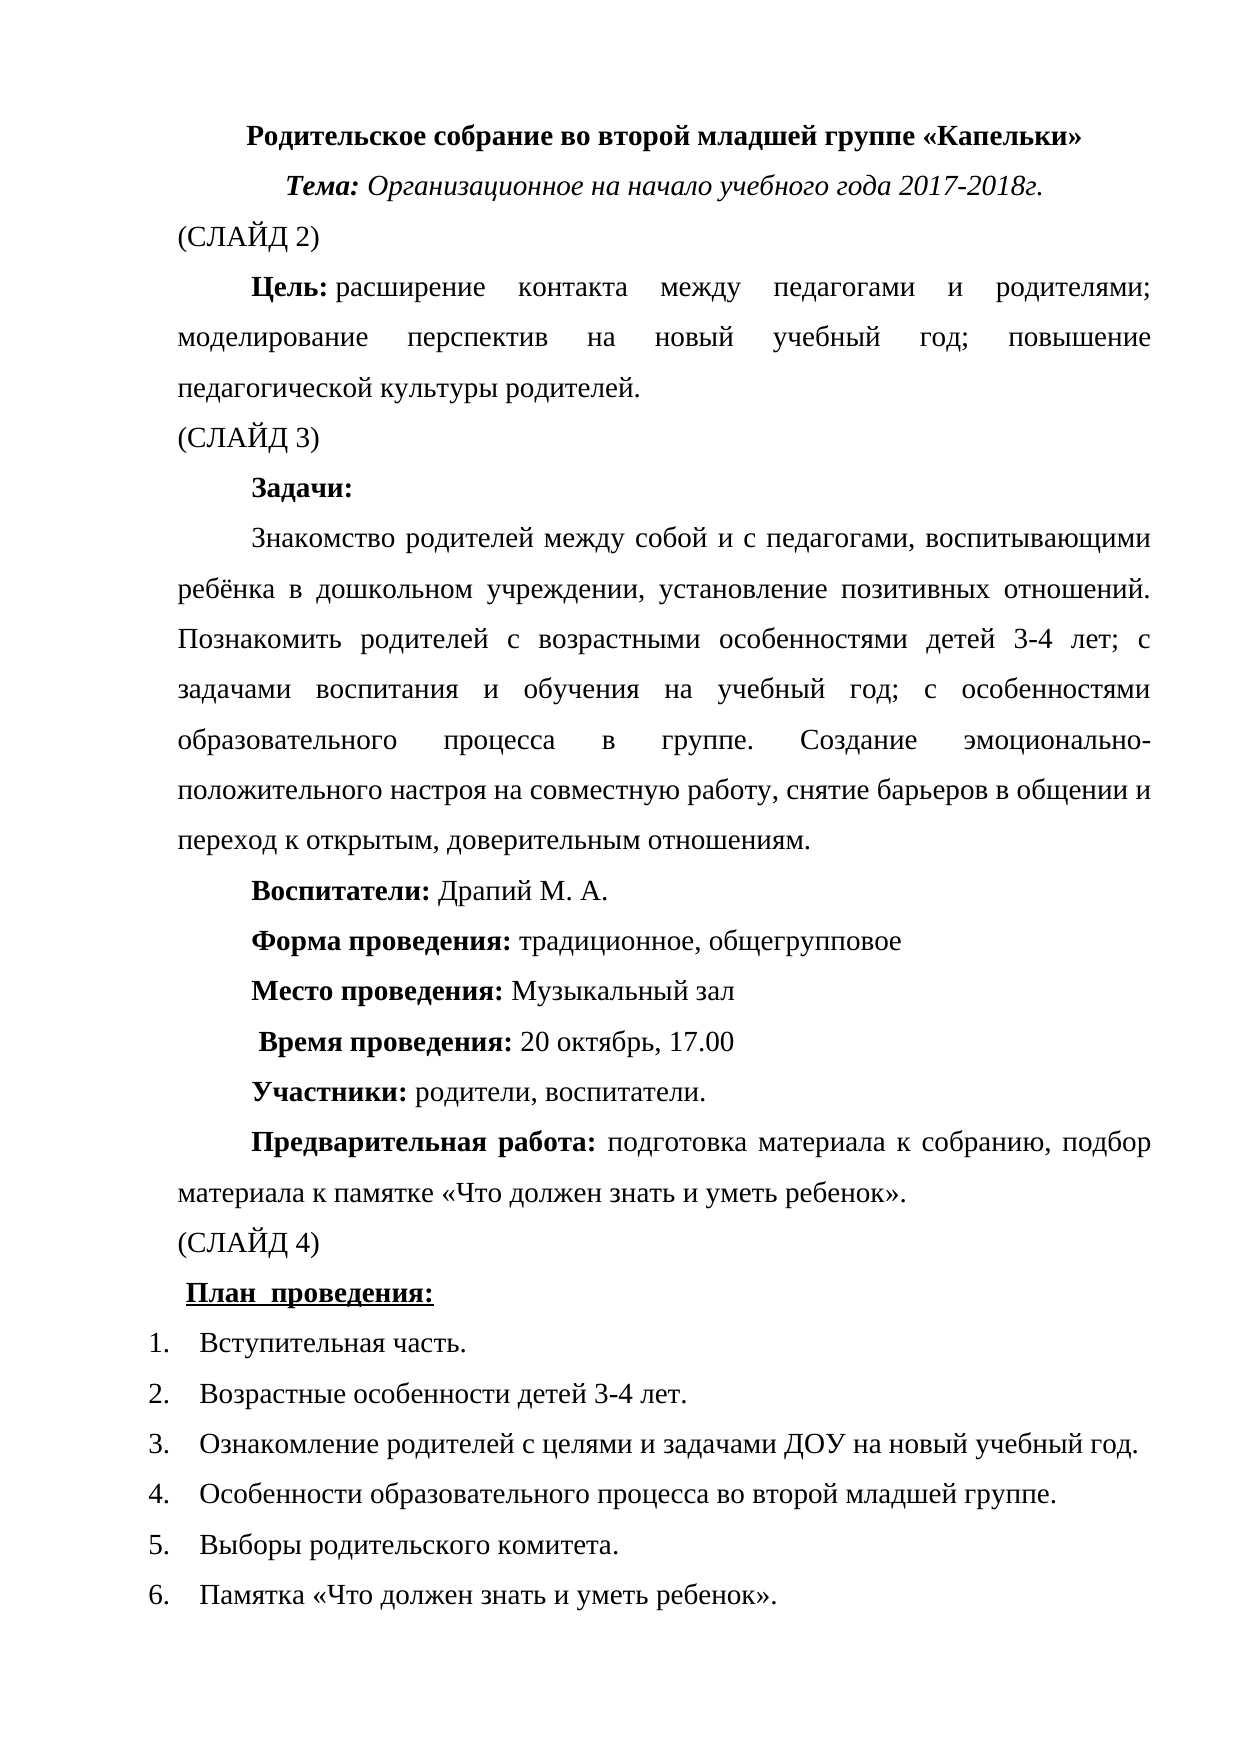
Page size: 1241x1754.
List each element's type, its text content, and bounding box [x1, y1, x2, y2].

text Воспитатели: Драпий М. А. [177, 873, 1152, 906]
text Место проведения: Музыкальный зал [177, 973, 1152, 1007]
text План проведения: [186, 1275, 1143, 1309]
text (СЛАЙД 2) [177, 219, 1152, 252]
text Задачи: [177, 470, 1152, 504]
text (СЛАЙД 3) [177, 420, 1152, 453]
text Форма проведения: традиционное, общегрупповое [177, 923, 1152, 957]
text 5. Выборы родительского комитета. [148, 1527, 1143, 1560]
text 6. Памятка «Что должен знать и уметь ребенок». [148, 1577, 1143, 1611]
text 1. Вступительная часть. [148, 1326, 1143, 1359]
text (СЛАЙД 4) [177, 1225, 1152, 1258]
text Цель: расширение контакта между педагогами и родителями; моделирование перспектив на новый учебный год; повышение педагогической культуры родителей. [177, 269, 1152, 403]
text Время проведения: 20 октябрь, 17.00 [177, 1024, 1152, 1057]
text Знакомство родителей между собой и с педагогами, воспитывающими ребёнка в дошкольном учреждении, установление позитивных отношений. Познакомить родителей с возрастными особенностями детей 3-4 лет; с задачами воспитания и обучения на учебный год; с особенностями образовательного процесса в группе. Создание эмоционально-положительного настроя на совместную работу, снятие барьеров в общении и переход к открытым, доверительным отношениям. [177, 521, 1152, 856]
text Участники: родители, воспитатели. [177, 1074, 1152, 1108]
text 4. Особенности образовательного процесса во второй младшей группе. [148, 1477, 1143, 1510]
text Родительское собрание во второй младшей группе «Капельки» [177, 118, 1152, 152]
text Предварительная работа: подготовка материала к собранию, подбор материала к памятке «Что должен знать и уметь ребенок». [177, 1124, 1152, 1208]
text Тема: Организационное на начало учебного года 2017-2018г. [177, 168, 1152, 202]
text 2. Возрастные особенности детей 3-4 лет. [148, 1376, 1143, 1409]
text 3. Ознакомление родителей с целями и задачами ДОУ на новый учебный год. [148, 1426, 1143, 1460]
